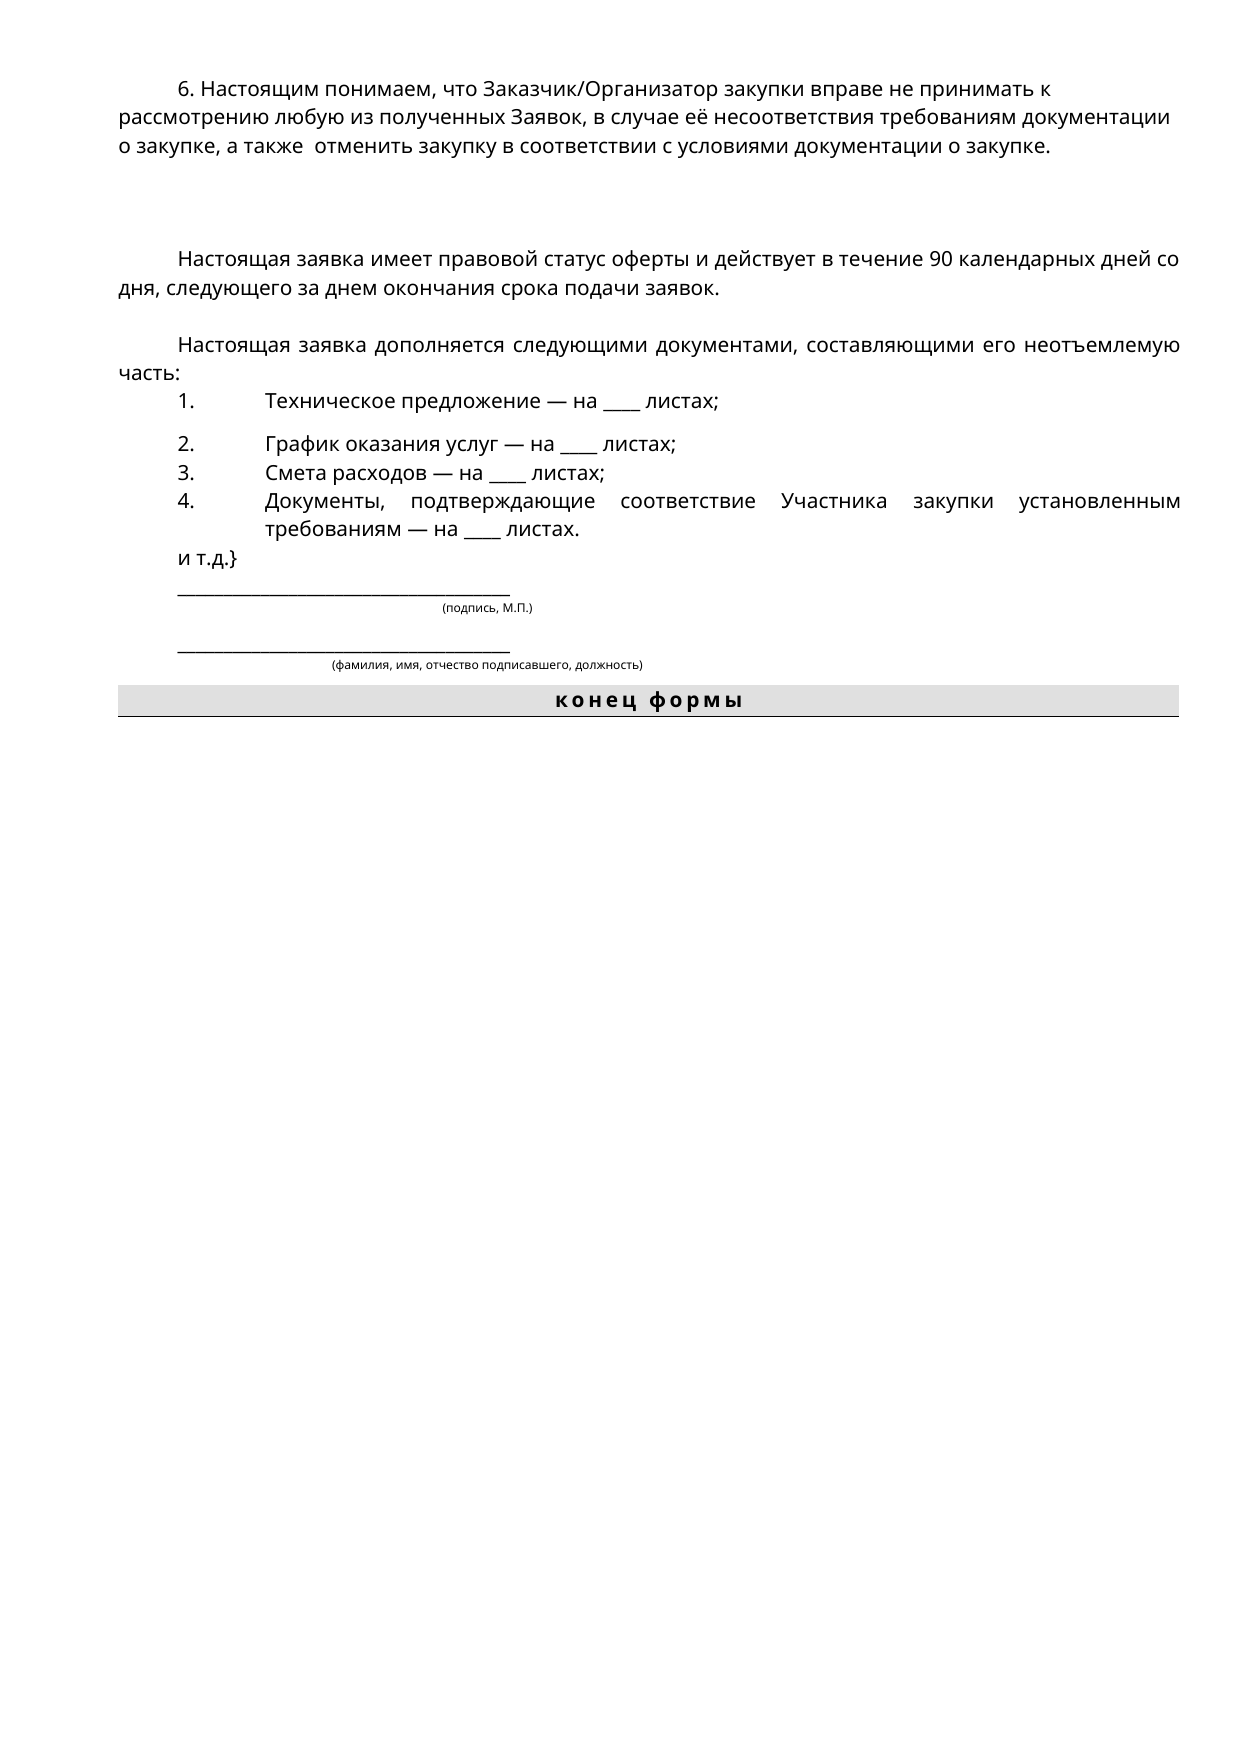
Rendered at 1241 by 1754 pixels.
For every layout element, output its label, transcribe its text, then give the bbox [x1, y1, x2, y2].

list График оказания услуг — на ____ листах; [177, 429, 1181, 458]
list Смета расходов — на ____ листах; [177, 458, 1181, 486]
text ____________________________________ [118, 628, 1181, 657]
text и т.д.} [118, 543, 1181, 571]
text (фамилия, имя, отчество подписавшего, должность) [118, 657, 797, 685]
list Документы, подтверждающие соответствие Участника закупки установленным требованиям — на ____ листах. [177, 486, 1181, 543]
text Настоящая заявка дополняется следующими документами, составляющими его неотъемлемую часть: [118, 330, 1181, 387]
text 6. Настоящим понимаем, что Заказчик/Организатор закупки вправе не принимать к рассмотрению любую из полученных Заявок, в случае её несоответствия требованиям документации о закупке, а также отменить закупку в соответствии с условиями документации о закупке. [118, 74, 1181, 159]
text Настоящая заявка имеет правовой статус оферты и действует в течение 90 календарных дней со дня, следующего за днем окончания срока подачи заявок. [118, 244, 1181, 301]
text конец формы [118, 685, 1179, 716]
list Техническое предложение — на ____ листах; [177, 387, 1181, 415]
text (подпись, М.П.) [118, 600, 797, 628]
text ____________________________________ [118, 571, 1181, 600]
